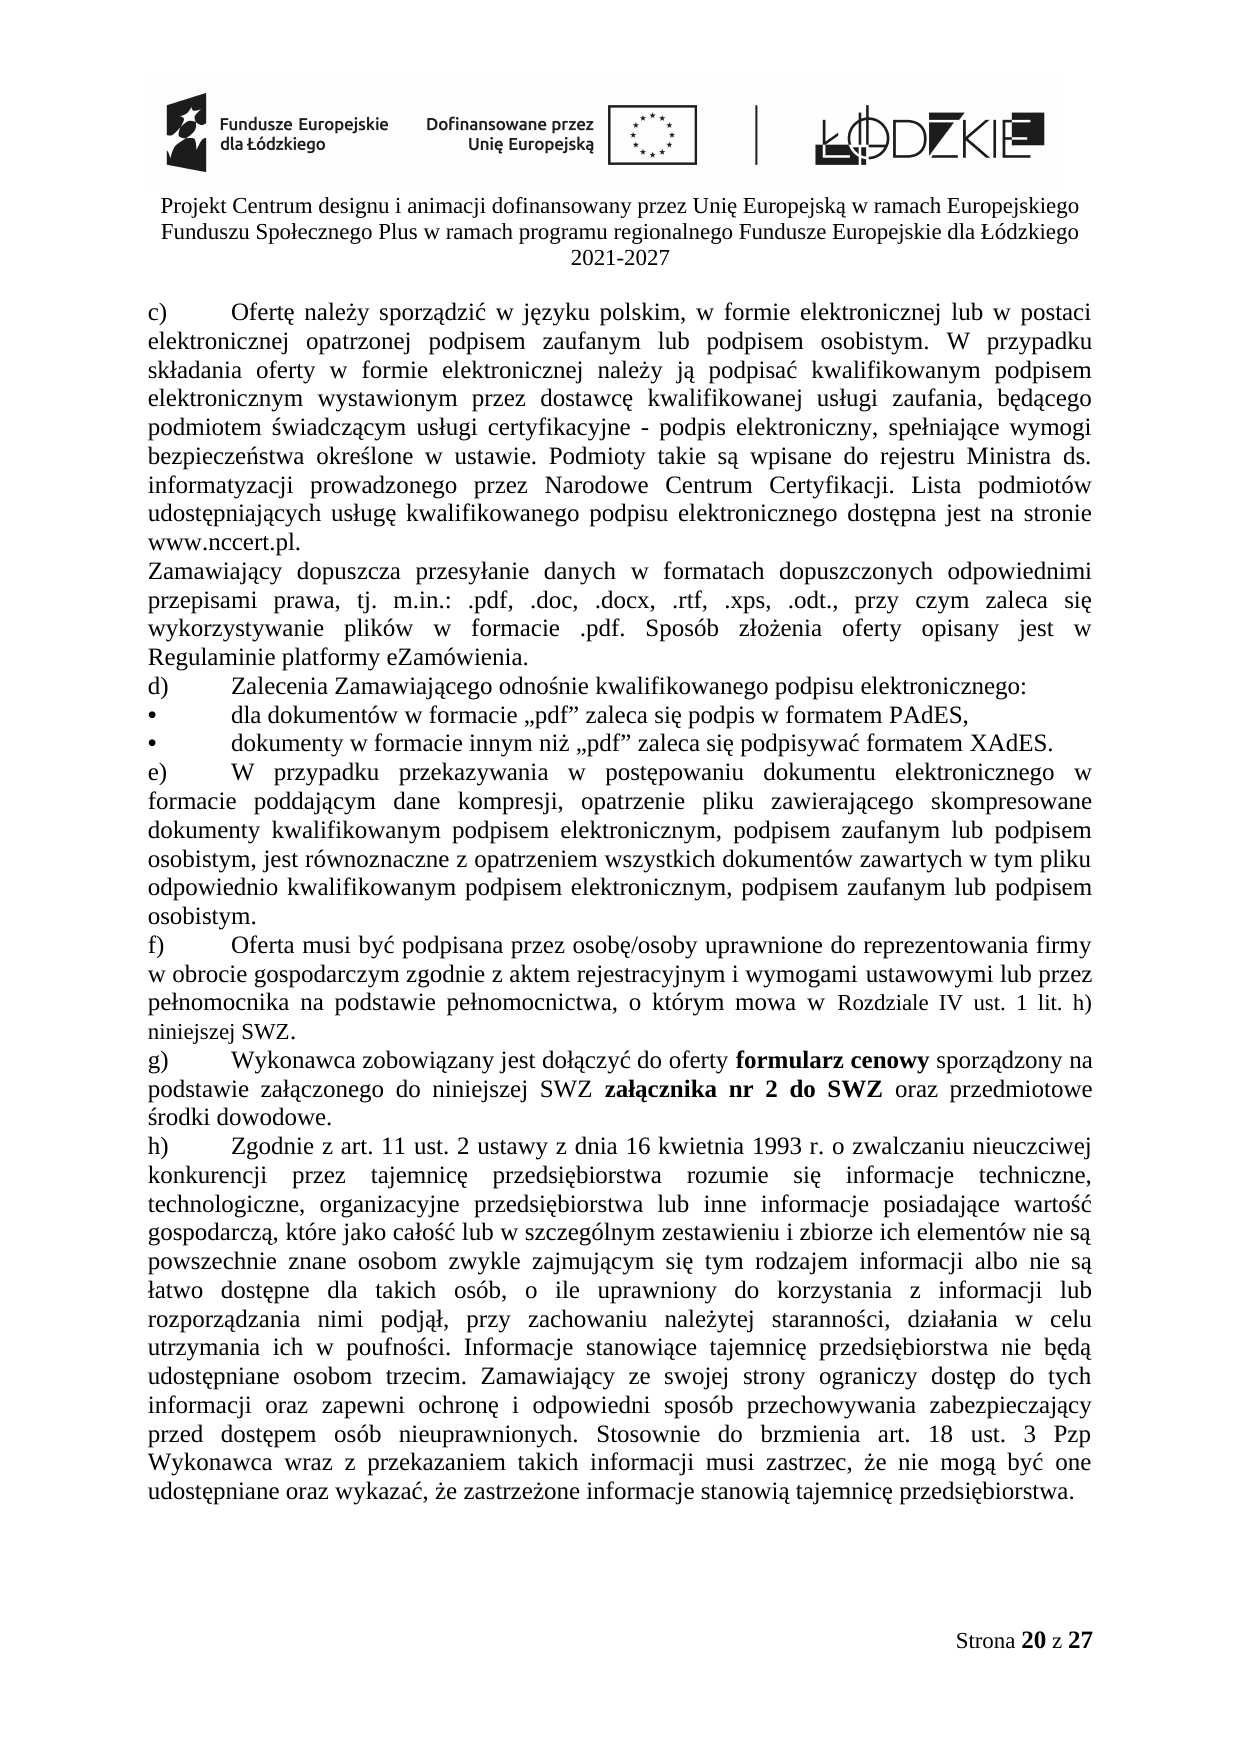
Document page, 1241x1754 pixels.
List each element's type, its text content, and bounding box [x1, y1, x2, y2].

list Ofertę należy sporządzić w języku polskim, w formie elektronicznej lub w postaci elektronicznej opatrzonej podpisem zaufanym lub podpisem osobistym. W przypadku składania oferty w formie elektronicznej należy ją podpisać kwalifikowanym podpisem elektronicznym wystawionym przez dostawcę kwalifikowanej usługi zaufania, będącego podmiotem świadczącym usługi certyfikacyjne - podpis elektroniczny, spełniające wymogi bezpieczeństwa określone w ustawie. Podmioty takie są wpisane do rejestru Ministra ds. informatyzacji prowadzonego przez Narodowe Centrum Certyfikacji. Lista podmiotów udostępniających usługę kwalifikowanego podpisu elektronicznego dostępna jest na stronie www.nccert.pl. [148, 297, 1093, 556]
list W przypadku przekazywania w postępowaniu dokumentu elektronicznego w formacie poddającym dane kompresji, opatrzenie pliku zawierającego skompresowane dokumenty kwalifikowanym podpisem elektronicznym, podpisem zaufanym lub podpisem osobistym, jest równoznaczne z opatrzeniem wszystkich dokumentów zawartych w tym pliku odpowiednio kwalifikowanym podpisem elektronicznym, podpisem zaufanym lub podpisem osobistym. [148, 757, 1093, 930]
list Zgodnie z art. 11 ust. 2 ustawy z dnia 16 kwietnia 1993 r. o zwalczaniu nieuczciwej konkurencji przez tajemnicę przedsiębiorstwa rozumie się informacje techniczne, technologiczne, organizacyjne przedsiębiorstwa lub inne informacje posiadające wartość gospodarczą, które jako całość lub w szczególnym zestawieniu i zbiorze ich elementów nie są powszechnie znane osobom zwykle zajmującym się tym rodzajem informacji albo nie są łatwo dostępne dla takich osób, o ile uprawniony do korzystania z informacji lub rozporządzania nimi podjął, przy zachowaniu należytej staranności, działania w celu utrzymania ich w poufności. Informacje stanowiące tajemnicę przedsiębiorstwa nie będą udostępniane osobom trzecim. Zamawiający ze swojej strony ograniczy dostęp do tych informacji oraz zapewni ochronę i odpowiedni sposób przechowywania zabezpieczający przed dostępem osób nieuprawnionych. Stosownie do brzmienia art. 18 ust. 3 Pzp Wykonawca wraz z przekazaniem takich informacji musi zastrzec, że nie mogą być one udostępniane oraz wykazać, że zastrzeżone informacje stanowią tajemnicę przedsiębiorstwa. [148, 1131, 1093, 1505]
text Zamawiający dopuszcza przesyłanie danych w formatach dopuszczonych odpowiednimi przepisami prawa, tj. m.in.: .pdf, .doc, .docx, .rtf, .xps, .odt., przy czym zaleca się wykorzystywanie plików w formacie .pdf. Sposób złożenia oferty opisany jest w Regulaminie platformy eZamówienia. [148, 556, 1093, 671]
list dla dokumentów w formacie „pdf” zaleca się podpis w formatem PAdES, [148, 700, 1093, 728]
picture [147, 73, 1064, 192]
list dokumenty w formacie innym niż „pdf” zaleca się podpisywać formatem XAdES. [148, 729, 1093, 757]
list Wykonawca zobowiązany jest dołączyć do oferty formularz cenowy sporządzony na podstawie załączonego do niniejszej SWZ załącznika nr 2 do SWZ oraz przedmiotowe środki dowodowe. [148, 1045, 1093, 1131]
list Zalecenia Zamawiającego odnośnie kwalifikowanego podpisu elektronicznego: [148, 671, 1093, 700]
list Oferta musi być podpisana przez osobę/osoby uprawnione do reprezentowania firmy w obrocie gospodarczym zgodnie z aktem rejestracyjnym i wymogami ustawowymi lub przez pełnomocnika na podstawie pełnomocnictwa, o którym mowa w Rozdziale IV ust. 1 lit. h) niniejszej SWZ. [148, 930, 1093, 1045]
